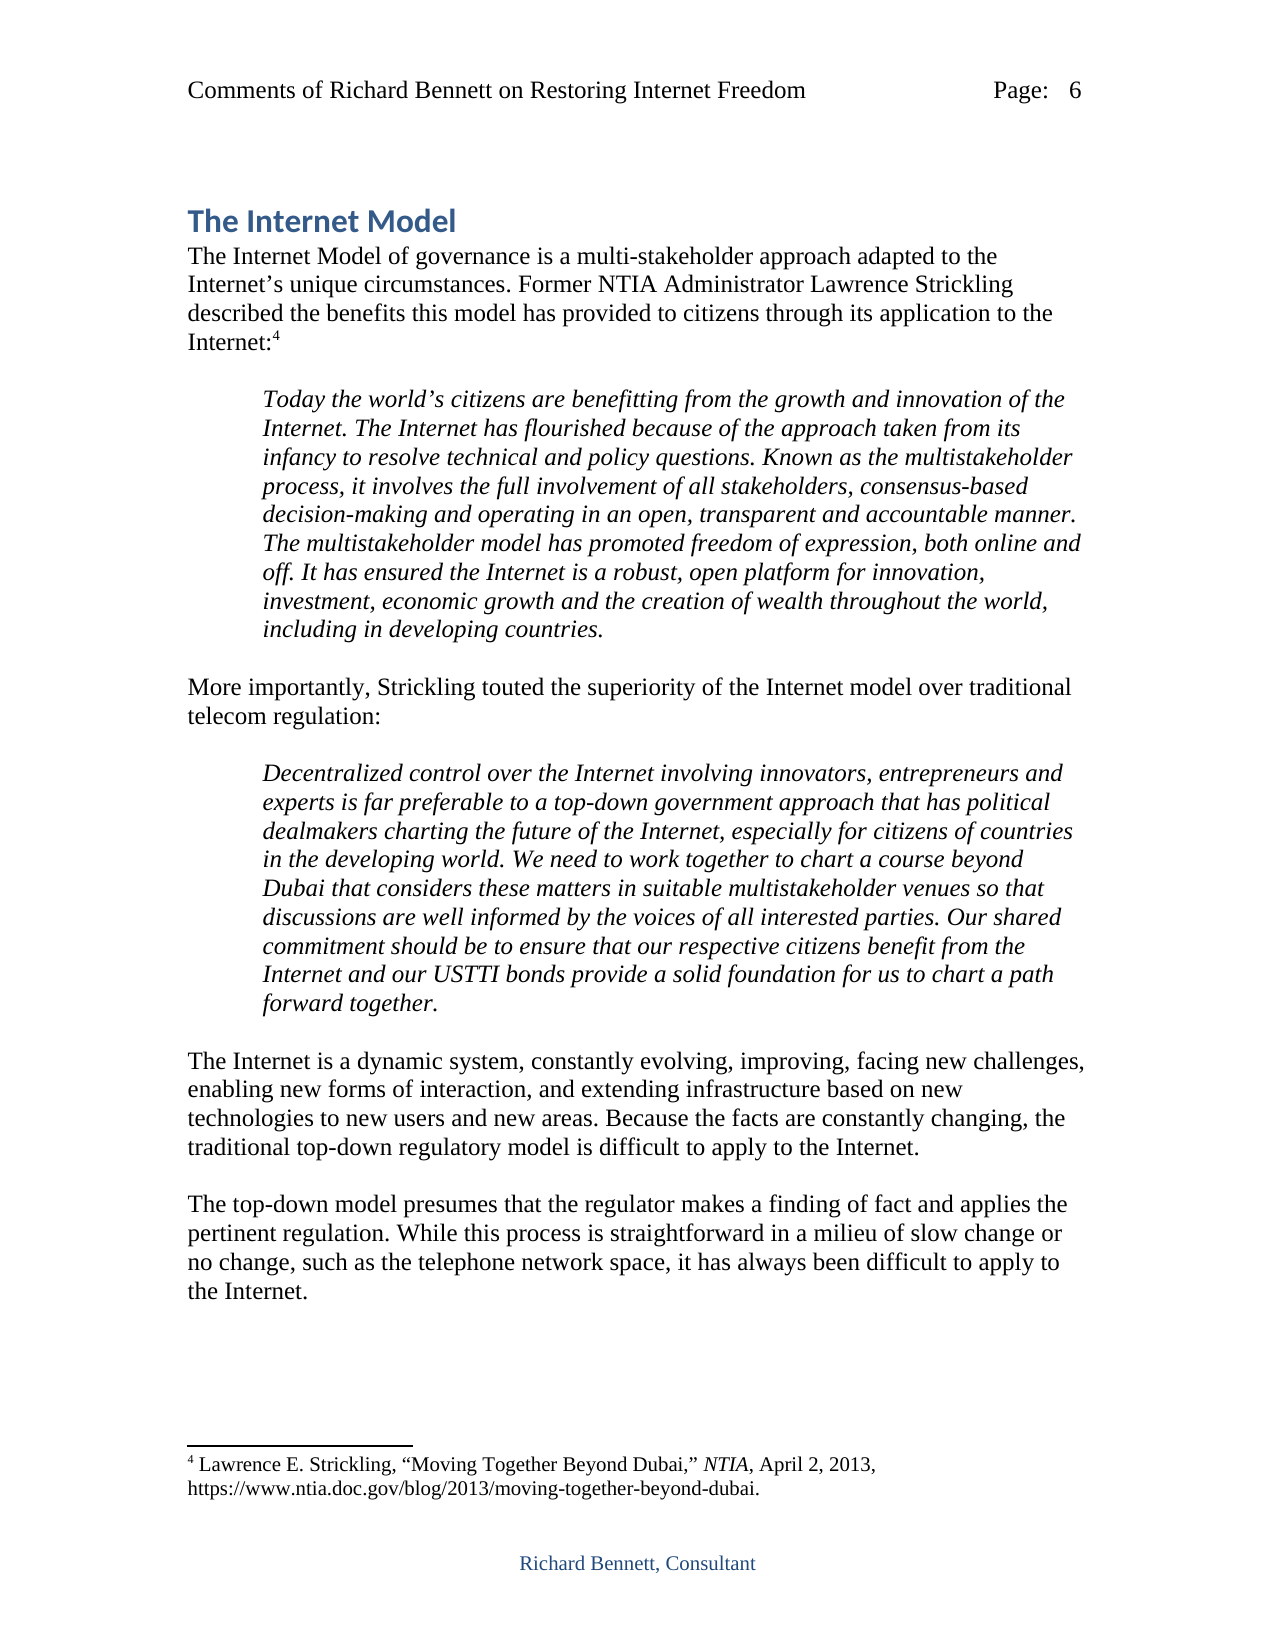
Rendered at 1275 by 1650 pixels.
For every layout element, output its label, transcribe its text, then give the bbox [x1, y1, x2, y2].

text The Internet Model of governance is a multi-stakeholder approach adapted to the Internet’s unique circumstances. Former NTIA Administrator Lawrence Strickling described the benefits this model has provided to citizens through its application to the Internet: [187, 241, 1087, 356]
text The top-down model presumes that the regulator makes a finding of fact and applies the pertinent regulation. While this process is straightforward in a milieu of slow change or no change, such as the telephone network space, it has always been difficult to apply to the Internet. [187, 1189, 1087, 1304]
text The Internet is a dynamic system, constantly evolving, improving, facing new challenges, enabling new forms of interaction, and extending infrastructure based on new technologies to new users and new areas. Because the facts are constantly changing, the traditional top-down regulatory model is difficult to apply to the Internet. [187, 1046, 1087, 1161]
text Decentralized control over the Internet involving innovators, entrepreneurs and experts is far preferable to a top-down government approach that has political dealmakers charting the future of the Internet, especially for citizens of countries in the developing world. We need to work together to chart a course beyond Dubai that considers these matters in suitable multistakeholder venues so that discussions are well informed by the voices of all interested parties. Our shared commitment should be to ensure that our respective citizens benefit from the Internet and our USTTI bonds provide a solid foundation for us to chart a path forward together. [262, 758, 1087, 1017]
subtitle The Internet Model [187, 200, 1087, 241]
text Today the world’s citizens are benefitting from the growth and innovation of the Internet. The Internet has flourished because of the approach taken from its infancy to resolve technical and policy questions. Known as the multistakeholder process, it involves the full involvement of all stakeholders, consensus-based decision-making and operating in an open, transparent and accountable manner. The multistakeholder model has promoted freedom of expression, both online and off. It has ensured the Internet is a robust, open platform for innovation, investment, economic growth and the creation of wealth throughout the world, including in developing countries. [262, 384, 1087, 643]
text More importantly, Strickling touted the superiority of the Internet model over traditional telecom regulation: [187, 672, 1087, 729]
